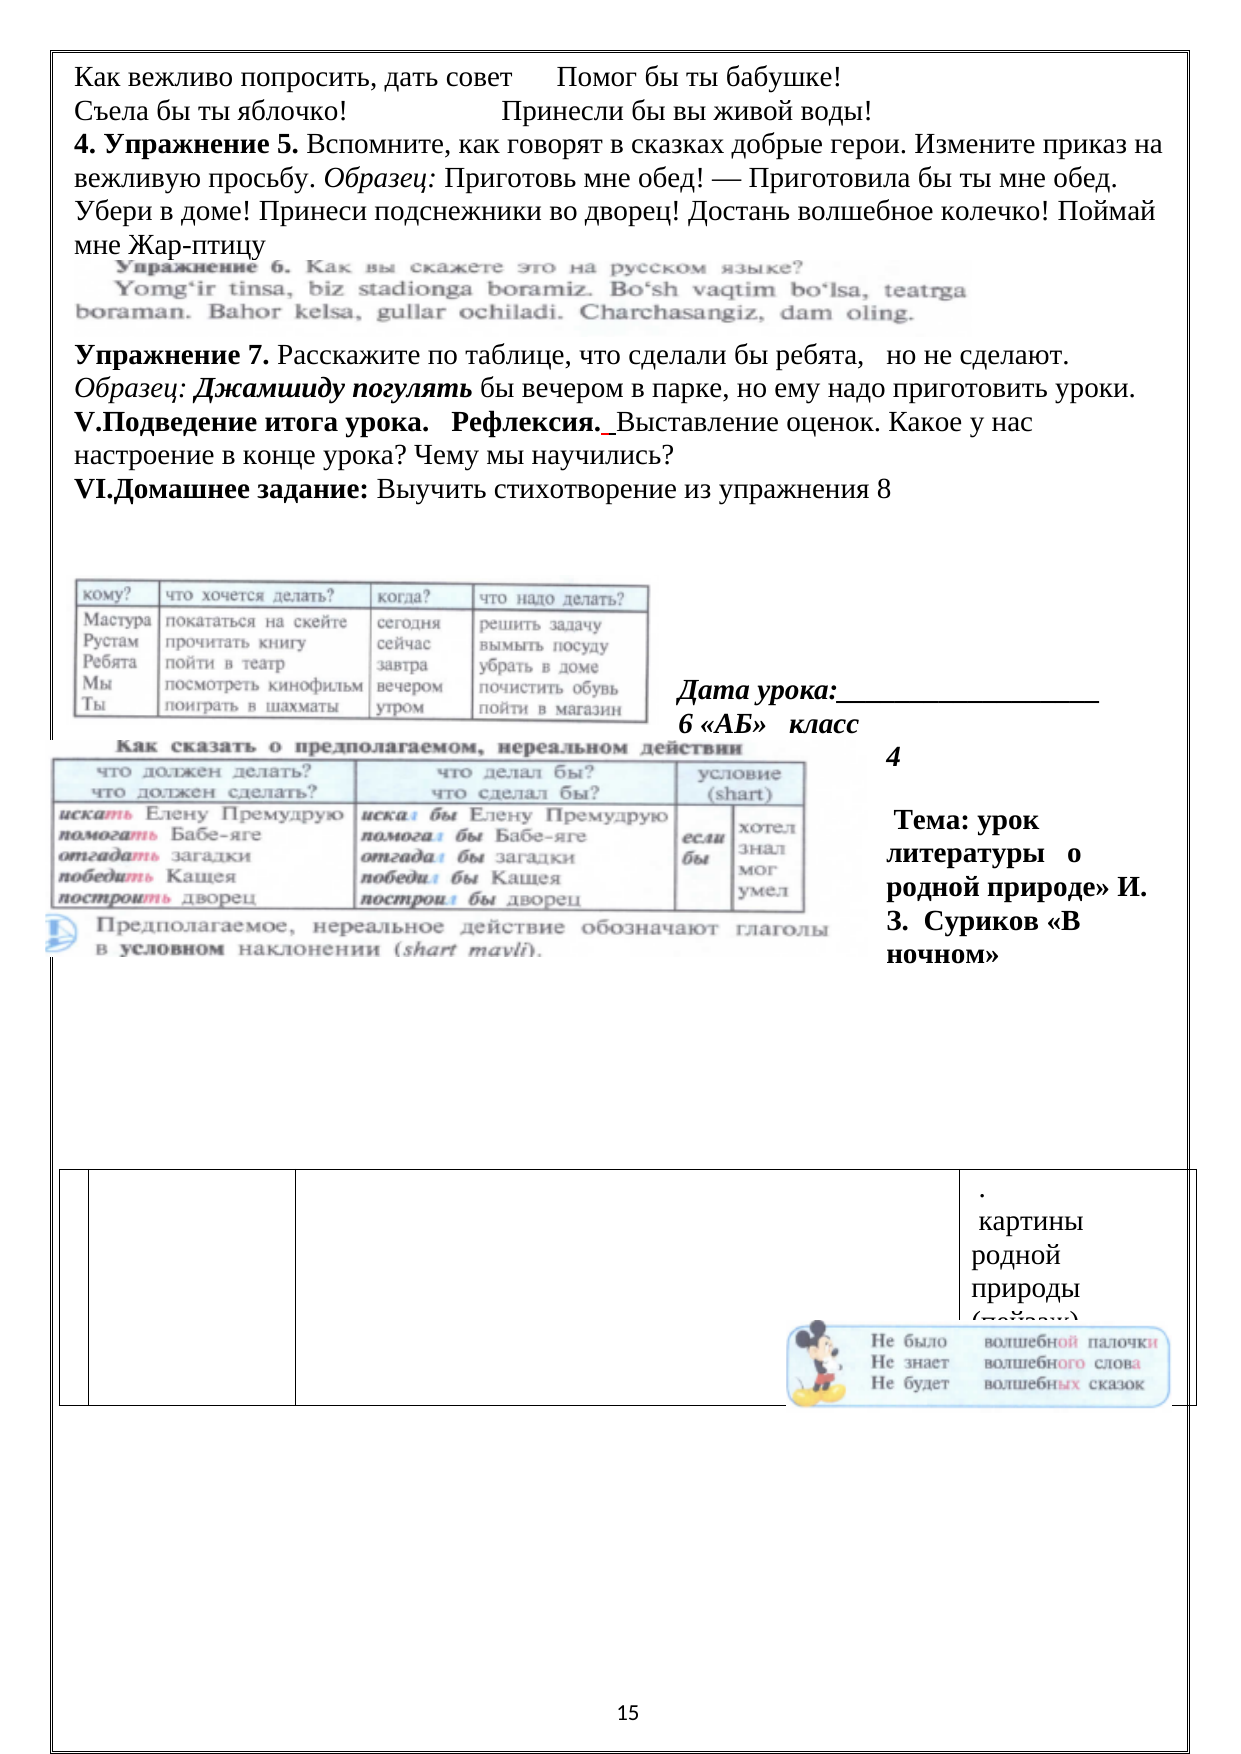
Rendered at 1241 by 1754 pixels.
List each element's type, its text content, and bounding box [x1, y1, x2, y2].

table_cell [960, 1170, 1187, 1404]
picture [45, 740, 868, 957]
text Съела бы ты яблочко! Принесли бы вы живой воды! [74, 93, 1167, 126]
table_cell 2. [60, 1170, 88, 1404]
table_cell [296, 1170, 959, 1404]
text Убери в доме! Принеси подснежники во дворец! Достань волшебное колечко! Поймай мне Жар-птицу [74, 193, 1167, 260]
text Как вежливо попросить, дать совет Помог бы ты бабушке! [74, 59, 1167, 93]
text Упражнение 7. Расскажите по таблице, что сделали бы ребята, но не сделают. [277, 337, 1167, 370]
text Дата урока:__________________ 6 «АБ» класс 4 [74, 672, 1167, 773]
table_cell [89, 1170, 295, 1404]
text V.Подведение итога урока. Рефлексия. Выставление оценок. Какое у нас настроение в конце урока? Чему мы научились? [74, 404, 1167, 471]
text Тема: урок литературы о родной природе» И. З. Суриков «В ночном» [74, 802, 1167, 970]
picture [65, 575, 660, 725]
picture [73, 260, 973, 337]
text Образец: Джамшиду погулять бы вечером в парке, но ему надо приготовить уроки. [473, 370, 1167, 404]
picture [786, 1320, 1172, 1413]
text VI.Домашнее задание: Выучить стихотворение из упражнения 8 [74, 471, 1167, 504]
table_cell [1190, 1170, 1196, 1404]
text 4. Упражнение 5. Вспомните, как говорят в сказках добрые герои. Измените приказ на вежливую просьбу. Образец: Приготовь мне обед! — Приготовила бы ты мне обед. [74, 126, 1167, 193]
